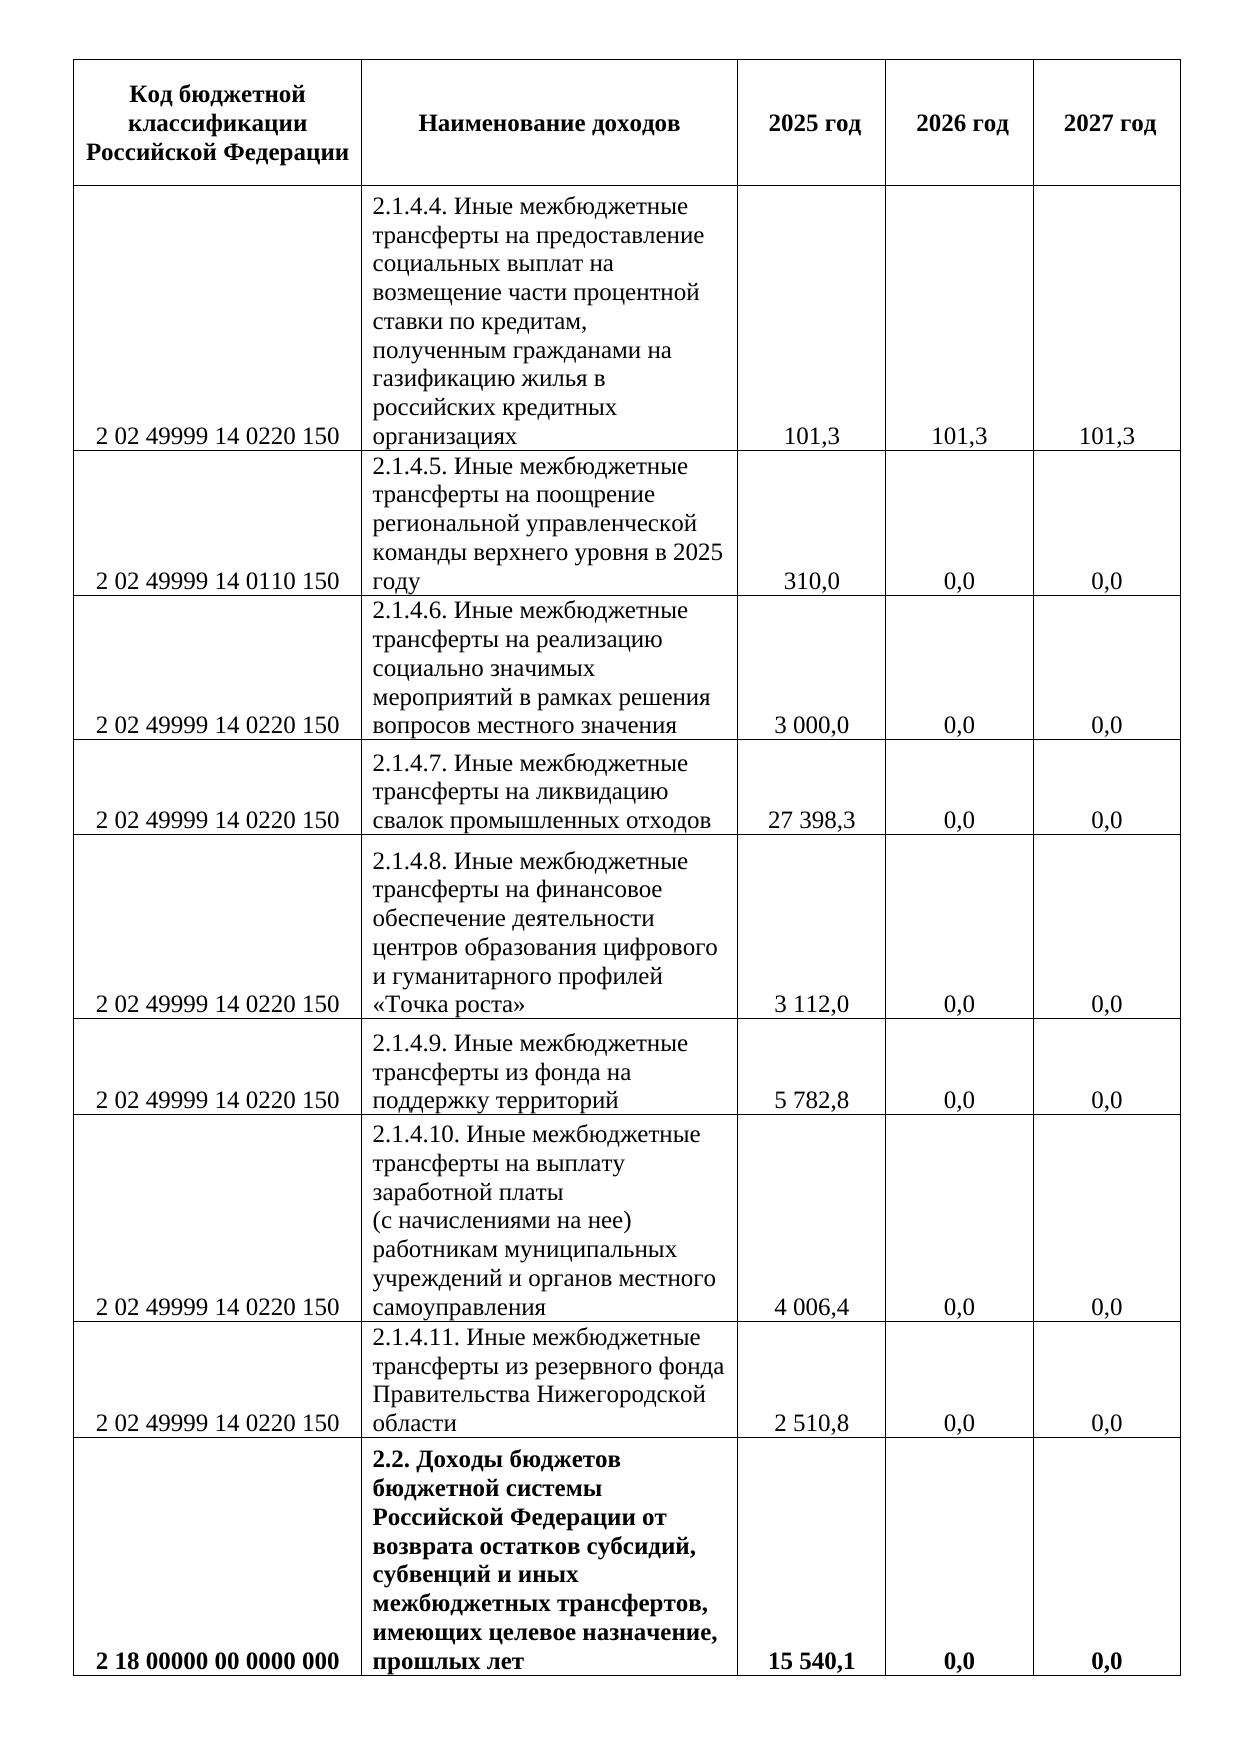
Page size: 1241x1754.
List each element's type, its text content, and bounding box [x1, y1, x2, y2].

table_header 2025 год [738, 60, 885, 185]
table_header 2027 год [1034, 60, 1180, 185]
table_cell 0,0 [886, 740, 1033, 834]
table_cell 0,0 [1034, 1438, 1180, 1674]
table_cell 0,0 [1034, 1115, 1180, 1321]
table_cell 0,0 [1034, 1322, 1180, 1437]
table_cell 0,0 [1034, 835, 1180, 1018]
table_cell 2.2. Доходы бюджетов бюджетной системы Российской Федерации от возврата остатков субсидий, субвенций и иных межбюджетных трансфертов, имеющих целевое назначение, прошлых лет [362, 1438, 737, 1674]
table_cell 4 006,4 [738, 1115, 885, 1321]
table_cell 2 02 49999 14 0220 150 [74, 1322, 361, 1437]
table_cell 0,0 [886, 1115, 1033, 1321]
table_cell 0,0 [1034, 1019, 1180, 1114]
table_cell 3 000,0 [738, 596, 885, 739]
table_cell 101,3 [1034, 186, 1180, 450]
table_cell 2.1.4.11. Иные межбюджетные трансферты из резервного фонда Правительства Нижегородской области [362, 1322, 737, 1437]
table_header Код бюджетной классификации Российской Федерации [74, 60, 361, 185]
table_cell 0,0 [886, 835, 1033, 1018]
table_cell 2.1.4.6. Иные межбюджетные трансферты на реализацию социально значимых мероприятий в рамках решения вопросов местного значения [362, 596, 737, 739]
table_cell 2.1.4.8. Иные межбюджетные трансферты на финансовое обеспечение деятельности центров образования цифрового и гуманитарного профилей «Точка роста» [362, 835, 737, 1018]
table_cell 15 540,1 [738, 1438, 885, 1674]
table_cell 0,0 [1034, 596, 1180, 739]
table_cell 101,3 [738, 186, 885, 450]
table_cell 2 02 49999 14 0220 150 [74, 1019, 361, 1114]
table_cell 2.1.4.5. Иные межбюджетные трансферты на поощрение региональной управленческой команды верхнего уровня в 2025 году [362, 451, 737, 594]
table_cell 2.1.4.7. Иные межбюджетные трансферты на ликвидацию свалок промышленных отходов [362, 740, 737, 834]
table_cell 310,0 [738, 451, 885, 594]
table_header Наименование доходов [362, 60, 737, 185]
table_cell 2 18 00000 00 0000 000 [74, 1438, 361, 1674]
table_cell 2 02 49999 14 0220 150 [74, 596, 361, 739]
table_cell 2.1.4.9. Иные межбюджетные трансферты из фонда на поддержку территорий [362, 1019, 737, 1114]
table_cell 2.1.4.10. Иные межбюджетные трансферты на выплату заработной платы (с начислениями на нее) работникам муниципальных учреждений и органов местного самоуправления [362, 1115, 737, 1321]
table_header 2026 год [886, 60, 1033, 185]
table_cell 0,0 [886, 1438, 1033, 1674]
table_cell 2 02 49999 14 0220 150 [74, 1115, 361, 1321]
table_cell 0,0 [886, 451, 1033, 594]
table_cell 2.1.4.4. Иные межбюджетные трансферты на предоставление социальных выплат на возмещение части процентной ставки по кредитам, полученным гражданами на газификацию жилья в российских кредитных организациях [362, 186, 737, 450]
table_cell 0,0 [1034, 740, 1180, 834]
table_cell 0,0 [886, 1322, 1033, 1437]
table_cell 2 510,8 [738, 1322, 885, 1437]
table_cell 0,0 [886, 596, 1033, 739]
table_cell 2 02 49999 14 0110 150 [74, 451, 361, 594]
table_cell 0,0 [886, 1019, 1033, 1114]
table_cell 101,3 [886, 186, 1033, 450]
table_cell 2 02 49999 14 0220 150 [74, 740, 361, 834]
table_cell 2 02 49999 14 0220 150 [74, 835, 361, 1018]
table_cell 3 112,0 [738, 835, 885, 1018]
table_cell 27 398,3 [738, 740, 885, 834]
table_cell 0,0 [1034, 451, 1180, 594]
table_cell 5 782,8 [738, 1019, 885, 1114]
table_cell 2 02 49999 14 0220 150 [74, 186, 361, 450]
